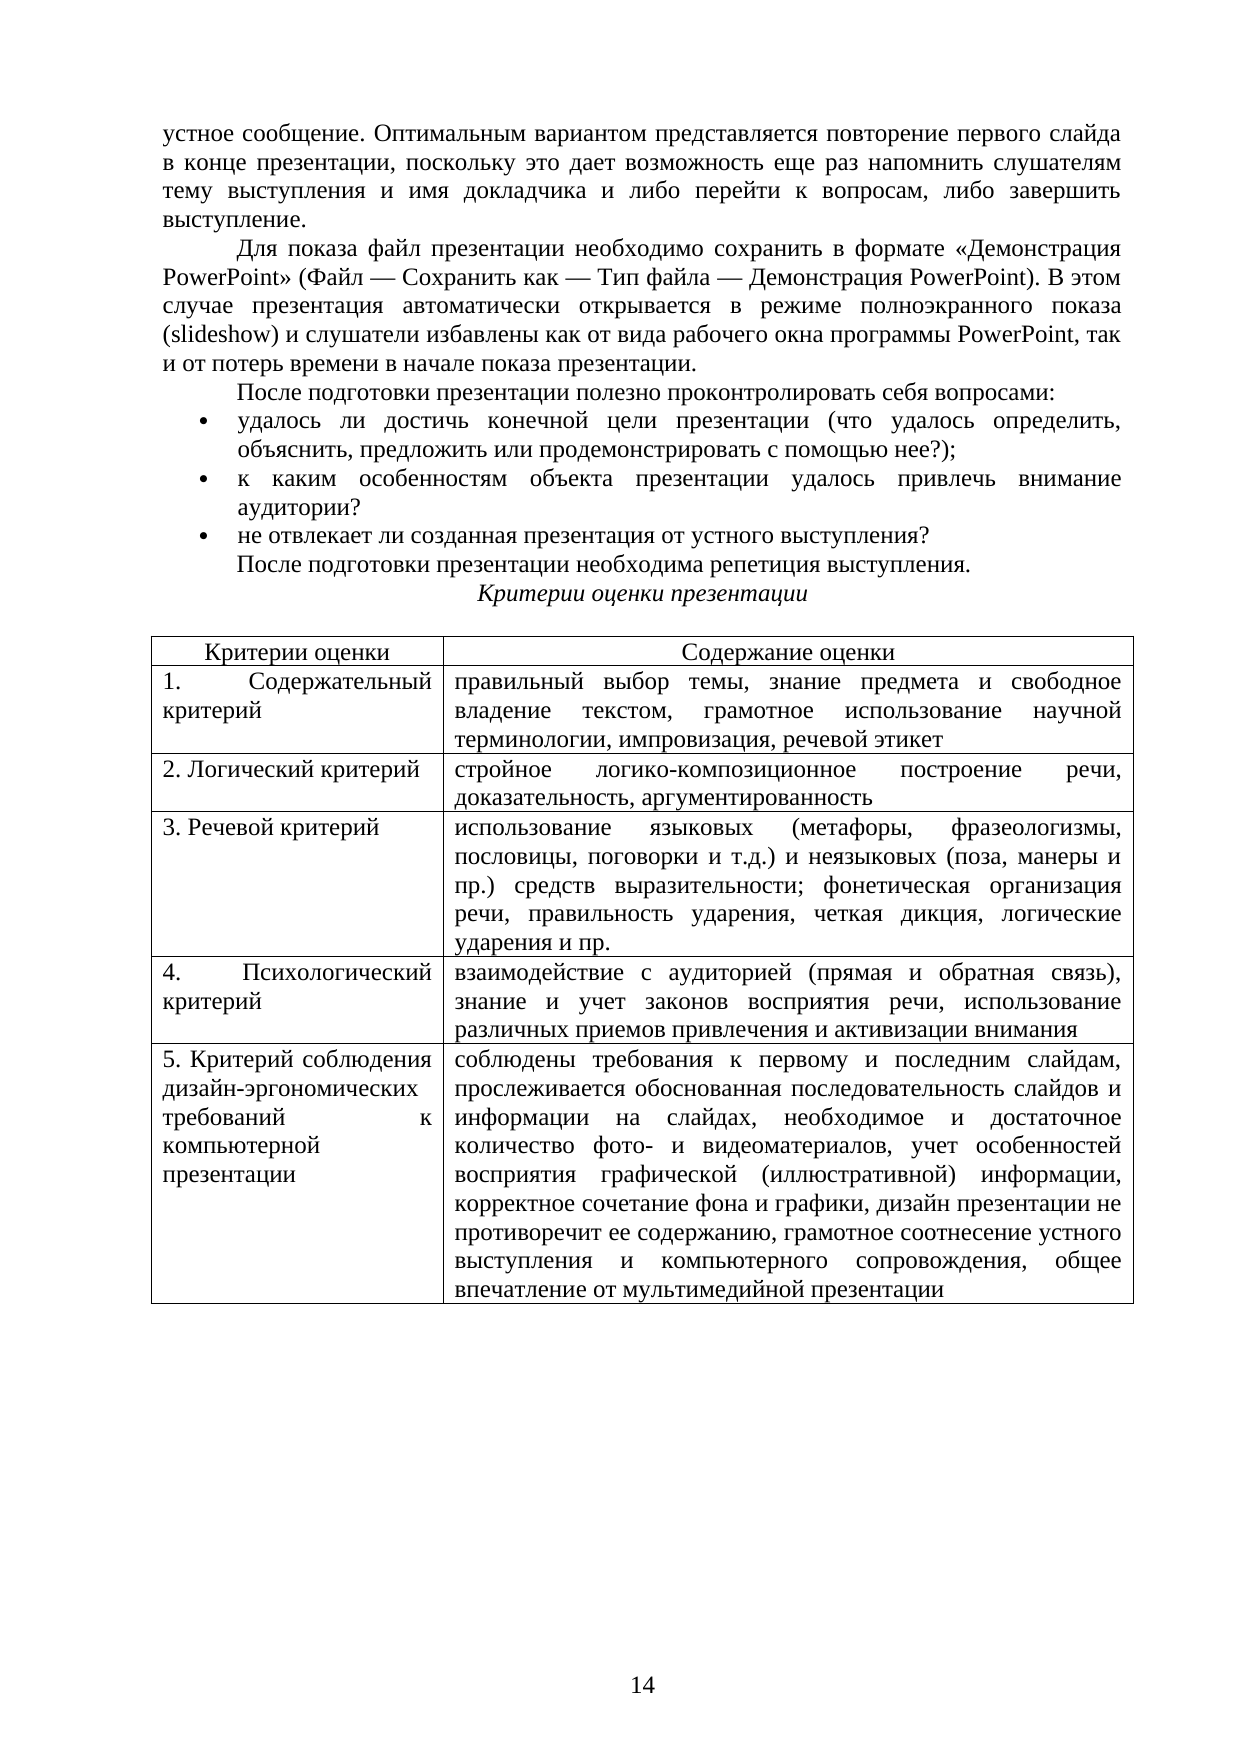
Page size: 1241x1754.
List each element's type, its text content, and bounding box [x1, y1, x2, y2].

table_cell использование языковых (метафоры, фразеологизмы, пословицы, поговорки и т.д.) и неязыковых (поза, манеры и пр.) средств выразительности; фонетическая организация речи, правильность ударения, четкая дикция, логические ударения и пр. [444, 812, 1133, 956]
text Для показа файл презентации необходимо сохранить в формате «Демонстрация PowerPоint» (Файл — Сохранить как — Тип файла — Демонстрация PowerPоint). В этом случае презентация автоматически открывается в режиме полноэкранного показа (slideshow) и слушатели избавлены как от вида рабочего окна программы PowerPoint, так и от потерь времени в начале показа презентации. [162, 233, 1122, 377]
text После подготовки презентации необходима репетиция выступления. [172, 549, 1107, 578]
table_header Содержание оценки [444, 637, 1133, 665]
table_cell соблюдены требования к первому и последним слайдам, прослеживается обоснованная последовательность слайдов и информации на слайдах, необходимое и достаточное количество фото- и видеоматериалов, учет особенностей восприятия графической (иллюстративной) информации, корректное сочетание фона и графики, дизайн презентации не противоречит ее содержанию, грамотное соотнесение устного выступления и компьютерного сопровождения, общее впечатление от мультимедийной презентации [444, 1044, 1133, 1303]
table_cell 3. Речевой критерий [152, 812, 443, 956]
list к каким особенностям объекта презентации удалось привлечь внимание аудитории? [200, 463, 1122, 521]
table_cell стройное логико-композиционное построение речи, доказательность, аргументированность [444, 754, 1133, 811]
table_header Критерии оценки [152, 637, 443, 665]
table_cell 4. Психологический критерий [152, 957, 443, 1043]
list не отвлекает ли созданная презентация от устного выступления? [200, 521, 1122, 549]
table_cell 1. Содержательный критерий [152, 666, 443, 753]
table_cell правильный выбор темы, знание предмета и свободное владение текстом, грамотное использование научной терминологии, импровизация, речевой этикет [444, 666, 1133, 753]
text Критерии оценки презентации [162, 578, 1122, 607]
list удалось ли достичь конечной цели презентации (что удалось определить, объяснить, предложить или продемонстрировать с помощью нее?); [200, 406, 1122, 463]
table_cell взаимодействие с аудиторией (прямая и обратная связь), знание и учет законов восприятия речи, использование различных приемов привлечения и активизации внимания [444, 957, 1133, 1043]
text После подготовки презентации полезно проконтролировать себя вопросами: [162, 377, 1122, 406]
table_cell 2. Логический критерий [152, 754, 443, 811]
table_cell 5. Критерий соблюдения дизайн-эргономических требований к компьютерной презентации [152, 1044, 443, 1303]
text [162, 118, 1122, 233]
